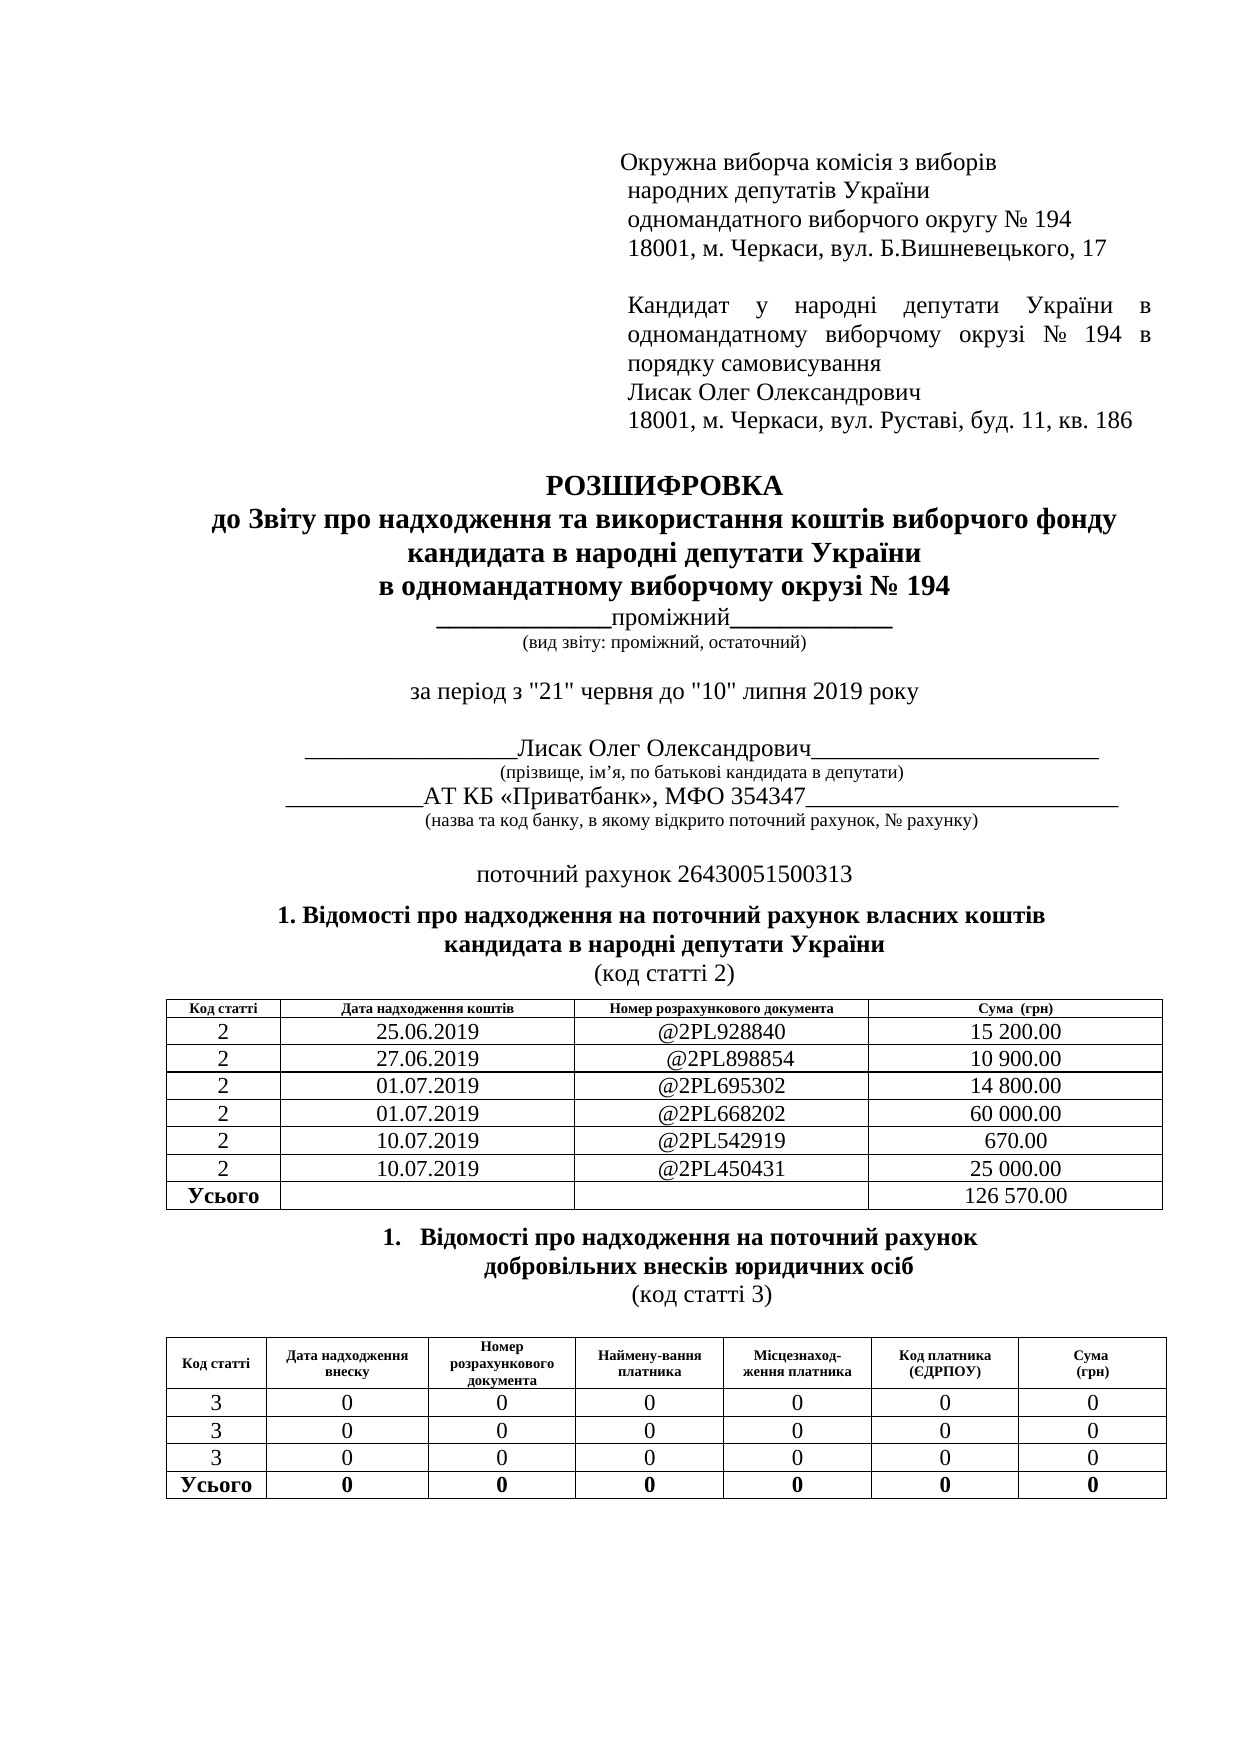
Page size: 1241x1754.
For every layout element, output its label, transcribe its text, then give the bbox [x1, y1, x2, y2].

table_cell 2 [167, 1100, 280, 1126]
table_cell 0 [724, 1472, 871, 1498]
table_cell @2PL695302 [575, 1073, 868, 1099]
table_cell 0 [872, 1389, 1018, 1416]
table_cell 0 [1019, 1472, 1166, 1498]
table_header Наймену-вання платника [576, 1338, 723, 1388]
table_cell @2PL928840 [575, 1018, 868, 1044]
table_cell 2 [167, 1018, 280, 1044]
text 18001, м. Черкаси, вул. Б.Вишневецького, 17 [627, 233, 1152, 262]
table_cell 15 200.00 [869, 1018, 1162, 1044]
text РОЗШИФРОВКА до Звіту про надходження та використання коштів виборчого фонду кандидата в народні депутати України в одномандатному виборчому окрузі № 194 [177, 468, 1152, 602]
text поточний рахунок 26430051500313 [177, 859, 1152, 888]
table_cell 0 [1019, 1444, 1166, 1471]
table_cell 25.06.2019 [281, 1018, 574, 1044]
table_cell 0 [576, 1417, 723, 1443]
table_cell Усього [167, 1182, 280, 1208]
text 1. Відомості про надходження на поточний рахунок власних коштів кандидата в народні депутати України (код статті 2) [177, 900, 1152, 986]
table_cell 2 [167, 1073, 280, 1099]
table_cell 3 [167, 1417, 266, 1443]
table_cell 01.07.2019 [281, 1100, 574, 1126]
text (вид звіту: проміжний, остаточний) [177, 631, 1152, 652]
text 18001, м. Черкаси, вул. Руставі, буд. 11, кв. 186 [627, 406, 1152, 434]
table_cell @2PL898854 [575, 1045, 868, 1071]
table_header Дата надходження коштів [281, 1000, 574, 1017]
table_cell 0 [724, 1389, 871, 1416]
table_cell 10 900.00 [869, 1045, 1162, 1071]
table_cell @2PL450431 [575, 1155, 868, 1181]
table_cell 126 570.00 [869, 1182, 1162, 1208]
list Відомості про надходження на поточний рахунок добровільних внесків юридичних осіб (код статті 3) [215, 1222, 1152, 1308]
table_cell 0 [1019, 1389, 1166, 1416]
table_header Дата надходження внеску [267, 1338, 428, 1388]
table_cell 0 [872, 1472, 1018, 1498]
text Лисак Олег Олександрович [627, 377, 1152, 406]
table_cell Усього [167, 1472, 266, 1498]
table_cell 2 [167, 1127, 280, 1154]
table_cell 27.06.2019 [281, 1045, 574, 1071]
table_cell 0 [724, 1417, 871, 1443]
table_cell @2PL542919 [575, 1127, 868, 1154]
table_cell 0 [429, 1417, 575, 1443]
text ______________проміжний_____________ [177, 602, 1152, 631]
text народних депутатів України [552, 176, 1152, 204]
table_cell 0 [429, 1472, 575, 1498]
table_header Сума (грн) [1019, 1338, 1166, 1388]
text одномандатного виборчого округу № 194 [552, 204, 1152, 233]
table_cell 2 [167, 1155, 280, 1181]
table_cell 3 [167, 1444, 266, 1471]
table_header Сума (грн) [869, 1000, 1162, 1017]
table_cell 0 [724, 1444, 871, 1471]
table_cell 0 [1019, 1417, 1166, 1443]
table_cell 0 [576, 1472, 723, 1498]
table_header Номер розрахункового документа [429, 1338, 575, 1388]
table_cell [281, 1182, 574, 1208]
table_cell 14 800.00 [869, 1073, 1162, 1099]
table_cell 10.07.2019 [281, 1127, 574, 1154]
table_cell 0 [267, 1417, 428, 1443]
table_cell 25 000.00 [869, 1155, 1162, 1181]
table_cell 0 [872, 1417, 1018, 1443]
table_cell 0 [267, 1389, 428, 1416]
table_cell 670.00 [869, 1127, 1162, 1154]
table_header Місцезнаход-ження платника [724, 1338, 871, 1388]
table_cell 3 [167, 1389, 266, 1416]
text Кандидат у народні депутати України в одномандатному виборчому окрузі № 194 в порядку самовисування [627, 291, 1152, 377]
table_cell 01.07.2019 [281, 1073, 574, 1099]
table_cell @2PL668202 [575, 1100, 868, 1126]
table_header Код статті [167, 1000, 280, 1017]
table_cell 0 [872, 1444, 1018, 1471]
table_cell 2 [167, 1045, 280, 1071]
table_cell 0 [429, 1444, 575, 1471]
table_cell 60 000.00 [869, 1100, 1162, 1126]
table_cell 0 [267, 1444, 428, 1471]
text Окружна виборча комісія з виборів [177, 147, 1152, 176]
table_header Код статті [167, 1338, 266, 1388]
table_cell [575, 1182, 868, 1208]
table_cell 10.07.2019 [281, 1155, 574, 1181]
table_header Код платника (ЄДРПОУ) [872, 1338, 1018, 1388]
text _________________Лисак Олег Олександрович_______________________ (прізвище, ім’я, по батькові кандидата в депутати) ___________АТ КБ «Приватбанк», МФО 354347_________________________ (назва та код банку, в якому відкрито поточний рахунок, № рахунку) [252, 734, 1152, 830]
text за період з "21" червня до "10" липня 2019 року [177, 652, 1152, 705]
table_cell 0 [576, 1444, 723, 1471]
table_cell 0 [267, 1472, 428, 1498]
table_cell 0 [429, 1389, 575, 1416]
table_cell 0 [576, 1389, 723, 1416]
table_header Номер розрахункового документа [575, 1000, 868, 1017]
